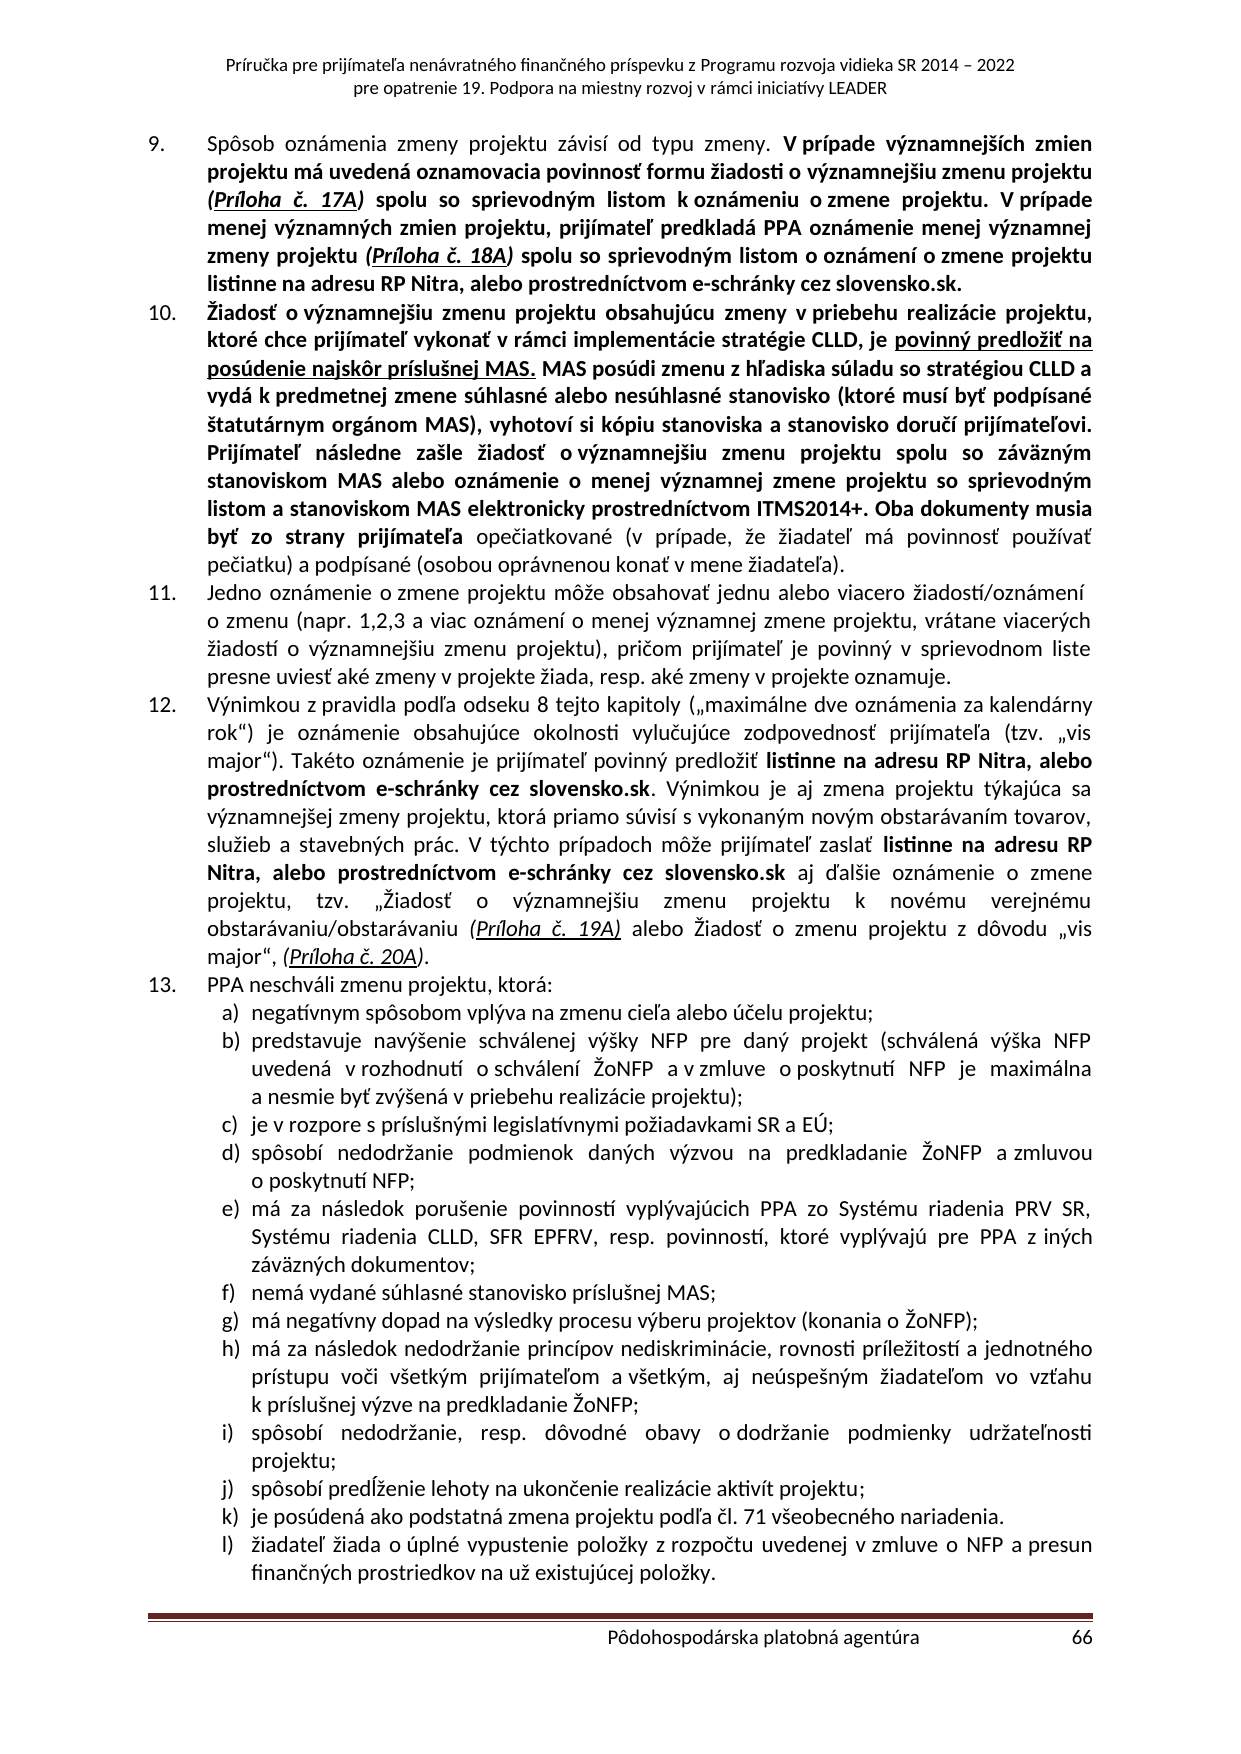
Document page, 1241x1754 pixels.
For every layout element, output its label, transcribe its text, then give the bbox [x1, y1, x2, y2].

list spôsobí nedodržanie, resp. dôvodné obavy o dodržanie podmienky udržateľnosti projektu; [222, 1418, 1093, 1474]
list má negatívny dopad na výsledky procesu výberu projektov (konania o ŽoNFP); [222, 1306, 1093, 1334]
list spôsobí nedodržanie podmienok daných výzvou na predkladanie ŽoNFP a zmluvou o poskytnutí NFP; [222, 1138, 1093, 1194]
list Jedno oznámenie o zmene projektu môže obsahovať jednu alebo viacero žiadostí/oznámení o zmenu (napr. 1,2,3 a viac oznámení o menej významnej zmene projektu, vrátane viacerých žiadostí o významnejšiu zmenu projektu), pričom prijímateľ je povinný v sprievodnom liste presne uviesť aké zmeny v projekte žiada, resp. aké zmeny v projekte oznamuje. [148, 578, 1093, 690]
list negatívnym spôsobom vplýva na zmenu cieľa alebo účelu projektu; [222, 998, 1093, 1026]
list PPA neschváli zmenu projektu, ktorá: [148, 970, 1093, 998]
list je v rozpore s príslušnými legislatívnymi požiadavkami SR a EÚ; [222, 1110, 1093, 1138]
list žiadateľ žiada o úplné vypustenie položky z rozpočtu uvedenej v zmluve o NFP a presun finančných prostriedkov na už existujúcej položky. [222, 1531, 1093, 1587]
list je posúdená ako podstatná zmena projektu podľa čl. 71 všeobecného nariadenia. [222, 1502, 1093, 1531]
list nemá vydané súhlasné stanovisko príslušnej MAS; [222, 1278, 1093, 1306]
list má za následok nedodržanie princípov nediskriminácie, rovnosti príležitostí a jednotného prístupu voči všetkým prijímateľom a všetkým, aj neúspešným žiadateľom vo vzťahu k príslušnej výzve na predkladanie ŽoNFP; [222, 1334, 1093, 1418]
list predstavuje navýšenie schválenej výšky NFP pre daný projekt (schválená výška NFP uvedená v rozhodnutí o schválení ŽoNFP a v zmluve o poskytnutí NFP je maximálna a nesmie byť zvýšená v priebehu realizácie projektu); [222, 1026, 1093, 1110]
list má za následok porušenie povinností vyplývajúcich PPA zo Systému riadenia PRV SR, Systému riadenia CLLD, SFR EPFRV, resp. povinností, ktoré vyplývajú pre PPA z iných záväzných dokumentov; [222, 1194, 1093, 1278]
list Výnimkou z pravidla podľa odseku 8 tejto kapitoly („maximálne dve oznámenia za kalendárny rok“) je oznámenie obsahujúce okolnosti vylučujúce zodpovednosť prijímateľa (tzv. „vis major“). Takéto oznámenie je prijímateľ povinný predložiť listinne na adresu RP Nitra, alebo prostredníctvom e-schránky cez slovensko.sk. Výnimkou je aj zmena projektu týkajúca sa významnejšej zmeny projektu, ktorá priamo súvisí s vykonaným novým obstarávaním tovarov, služieb a stavebných prác. V týchto prípadoch môže prijímateľ zaslať listinne na adresu RP Nitra, alebo prostredníctvom e-schránky cez slovensko.sk aj ďalšie oznámenie o zmene projektu, tzv. „Žiadosť o významnejšiu zmenu projektu k novému verejnému obstarávaniu/obstarávaniu (Príloha č. 19A) alebo Žiadosť o zmenu projektu z dôvodu „vis major“, (Príloha č. 20A). [148, 690, 1093, 970]
list Žiadosť o významnejšiu zmenu projektu obsahujúcu zmeny v priebehu realizácie projektu, ktoré chce prijímateľ vykonať v rámci implementácie stratégie CLLD, je povinný predložiť na posúdenie najskôr príslušnej MAS. MAS posúdi zmenu z hľadiska súladu so stratégiou CLLD a vydá k predmetnej zmene súhlasné alebo nesúhlasné stanovisko (ktoré musí byť podpísané štatutárnym orgánom MAS), vyhotoví si kópiu stanoviska a stanovisko doručí prijímateľovi. Prijímateľ následne zašle žiadosť o významnejšiu zmenu projektu spolu so záväzným stanoviskom MAS alebo oznámenie o menej významnej zmene projektu so sprievodným listom a stanoviskom MAS elektronicky prostredníctvom ITMS2014+. Oba dokumenty musia byť zo strany prijímateľa opečiatkované (v prípade, že žiadateľ má povinnosť používať pečiatku) a podpísané (osobou oprávnenou konať v mene žiadateľa). [148, 298, 1093, 578]
list Spôsob oznámenia zmeny projektu závisí od typu zmeny. V prípade významnejších zmien projektu má uvedená oznamovacia povinnosť formu žiadosti o významnejšiu zmenu projektu (Príloha č. 17A) spolu so sprievodným listom k oznámeniu o zmene projektu. V prípade menej významných zmien projektu, prijímateľ predkladá PPA oznámenie menej významnej zmeny projektu (Príloha č. 18A) spolu so sprievodným listom o oznámení o zmene projektu listinne na adresu RP Nitra, alebo prostredníctvom e-schránky cez slovensko.sk. [148, 129, 1093, 298]
list spôsobí predĺženie lehoty na ukončenie realizácie aktivít projektu; [222, 1474, 1093, 1502]
